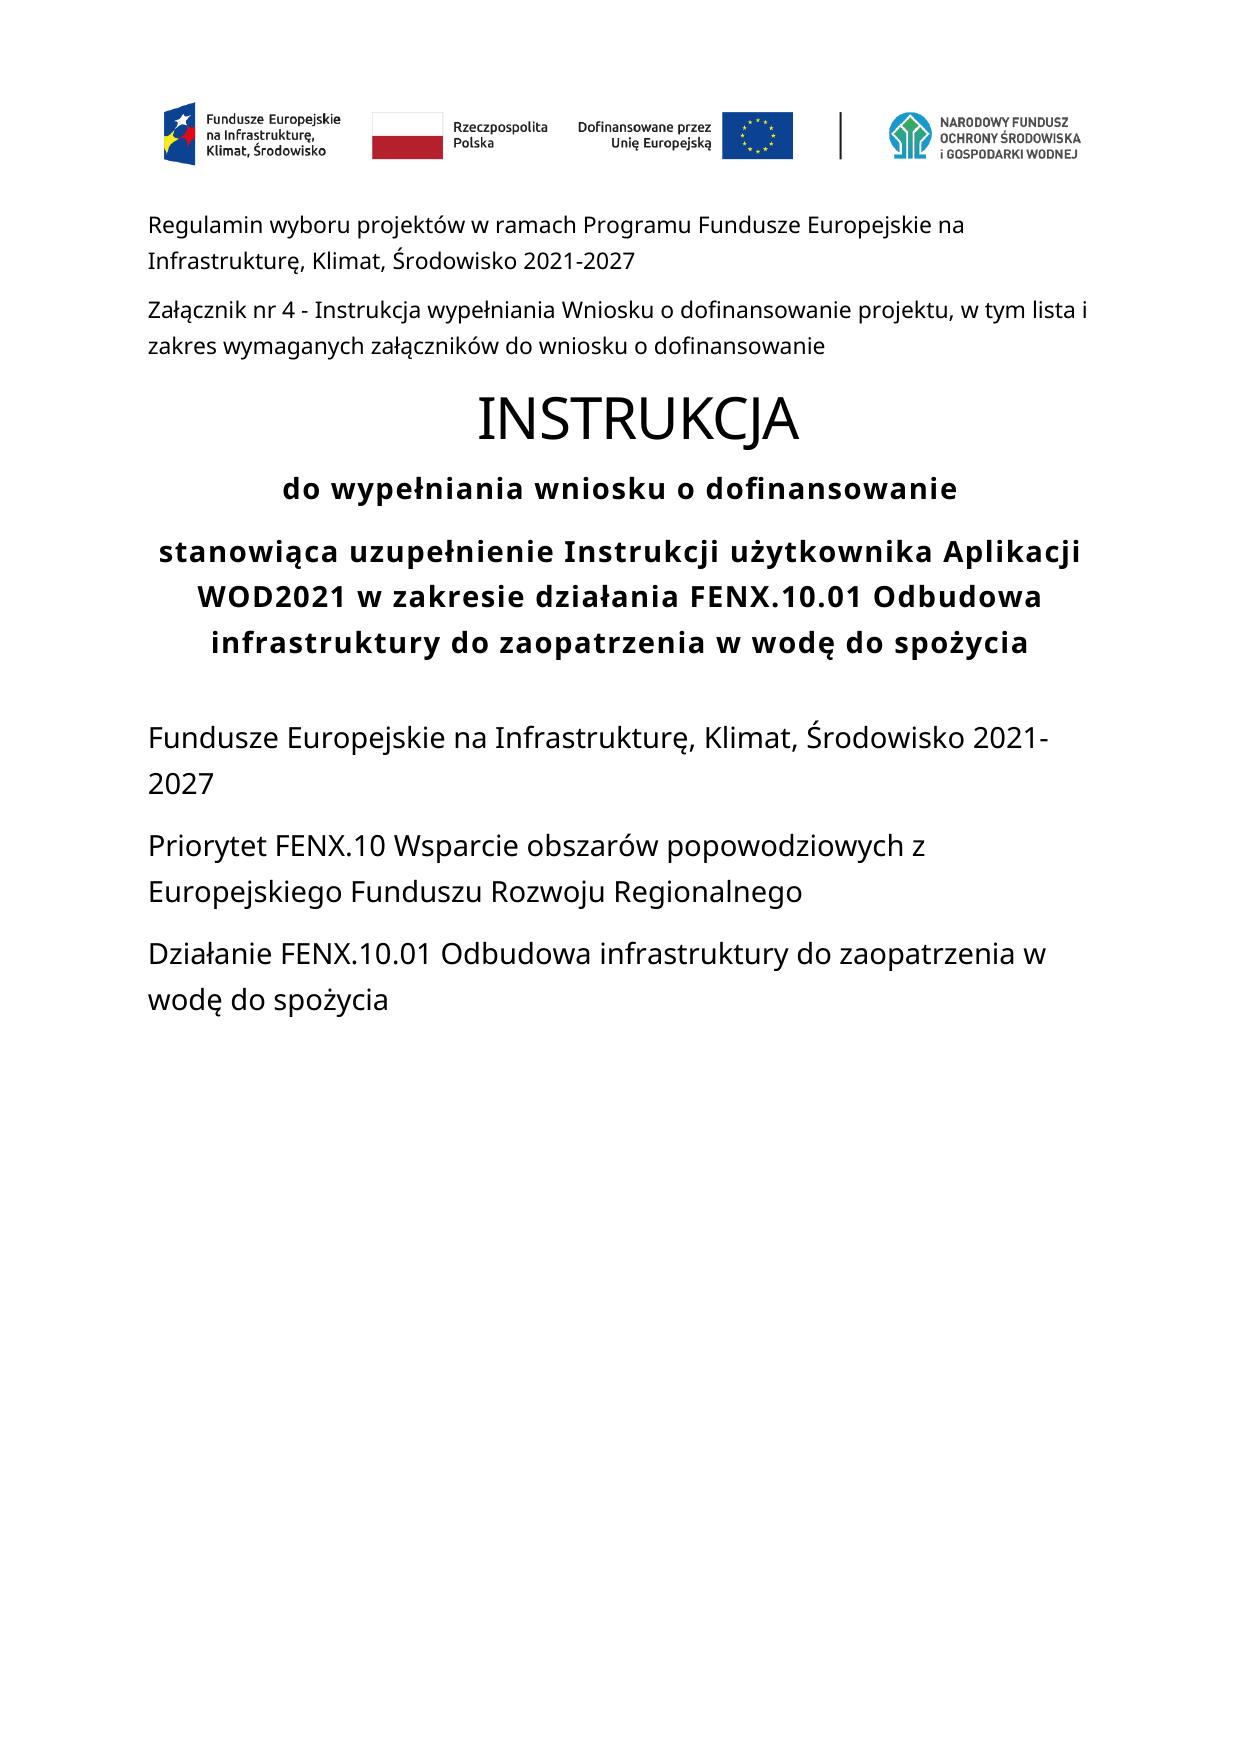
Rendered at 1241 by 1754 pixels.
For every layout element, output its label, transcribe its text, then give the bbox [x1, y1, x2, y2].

subtitle do wypełniania wniosku o dofinansowanie [148, 469, 1093, 508]
subtitle stanowiąca uzupełnienie Instrukcji użytkownika Aplikacji WOD2021 w zakresie działania FENX.10.01 Odbudowa infrastruktury do zaopatrzenia w wodę do spożycia [148, 531, 1093, 662]
text Priorytet FENX.10 Wsparcie obszarów popowodziowych z Europejskiego Funduszu Rozwoju Regionalnego [148, 826, 1093, 911]
picture [147, 86, 1093, 181]
title INSTRUKCJA [185, 377, 1093, 457]
text Fundusze Europejskie na Infrastrukturę, Klimat, Środowisko 2021-2027 [148, 718, 1093, 803]
text Działanie FENX.10.01 Odbudowa infrastruktury do zaopatrzenia w wodę do spożycia [148, 934, 1093, 1019]
